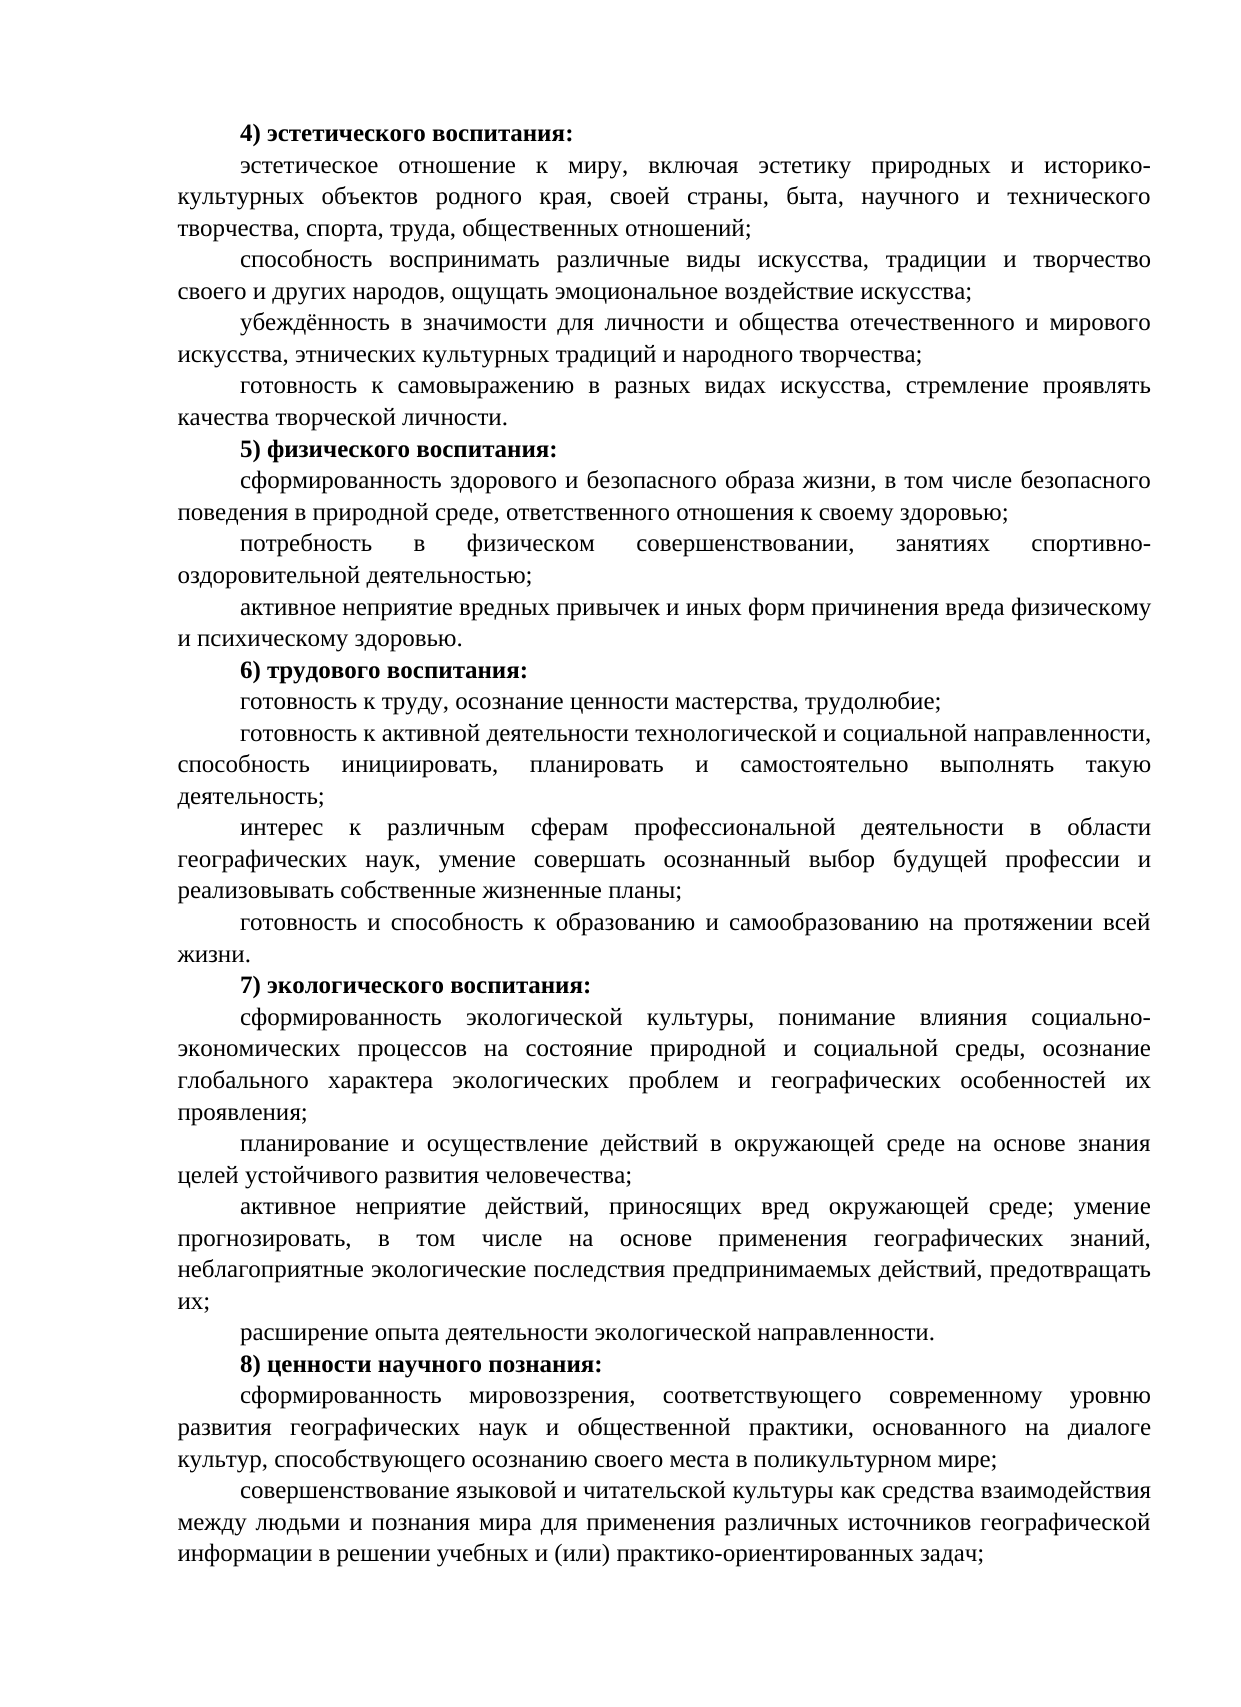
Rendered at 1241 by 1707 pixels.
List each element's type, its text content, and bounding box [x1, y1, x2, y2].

text готовность и способность к образованию и самообразованию на протяжении всей жизни. [177, 907, 1152, 967]
text способность воспринимать различные виды искусства, традиции и творчество своего и других народов, ощущать эмоциональное воздействие искусства; [177, 244, 1152, 305]
text готовность к труду, осознание ценности мастерства, трудолюбие; [177, 686, 1152, 715]
text убеждённость в значимости для личности и общества отечественного и мирового искусства, этнических культурных традиций и народного творчества; [177, 307, 1152, 368]
text активное неприятие вредных привычек и иных форм причинения вреда физическому и психическому здоровью. [177, 592, 1152, 652]
text сформированность мировоззрения, соответствующего современному уровню развития географических наук и общественной практики, основанного на диалоге культур, способствующего осознанию своего места в поликультурном мире; [177, 1381, 1152, 1472]
text расширение опыта деятельности экологической направленности. [177, 1317, 1152, 1346]
text 5) физического воспитания: [177, 434, 1152, 462]
text сформированность здорового и безопасного образа жизни, в том числе безопасного поведения в природной среде, ответственного отношения к своему здоровью; [177, 465, 1152, 526]
text готовность к активной деятельности технологической и социальной направленности, способность инициировать, планировать и самостоятельно выполнять такую деятельность; [177, 718, 1152, 810]
text потребность в физическом совершенствовании, занятиях спортивно-оздоровительной деятельностью; [177, 528, 1152, 589]
text интерес к различным сферам профессиональной деятельности в области географических наук, умение совершать осознанный выбор будущей профессии и реализовывать собственные жизненные планы; [177, 812, 1152, 904]
text активное неприятие действий, приносящих вред окружающей среде; умение прогнозировать, в том числе на основе применения географических знаний, неблагоприятные экологические последствия предпринимаемых действий, предотвращать их; [177, 1191, 1152, 1315]
text 7) экологического воспитания: [177, 970, 1152, 999]
text 4) эстетического воспитания: [177, 118, 1152, 147]
text 8) ценности научного познания: [177, 1349, 1152, 1378]
text совершенствование языковой и читательской культуры как средства взаимодействия между людьми и познания мира для применения различных источников географической информации в решении учебных и (или) практико-ориентированных задач; [177, 1475, 1152, 1567]
text эстетическое отношение к миру, включая эстетику природных и историко-культурных объектов родного края, своей страны, быта, научного и технического творчества, спорта, труда, общественных отношений; [177, 150, 1152, 242]
text готовность к самовыражению в разных видах искусства, стремление проявлять качества творческой личности. [177, 371, 1152, 431]
text планирование и осуществление действий в окружающей среде на основе знания целей устойчивого развития человечества; [177, 1128, 1152, 1188]
text сформированность экологической культуры, понимание влияния социально-экономических процессов на состояние природной и социальной среды, осознание глобального характера экологических проблем и географических особенностей их проявления; [177, 1002, 1152, 1125]
text 6) трудового воспитания: [177, 655, 1152, 683]
